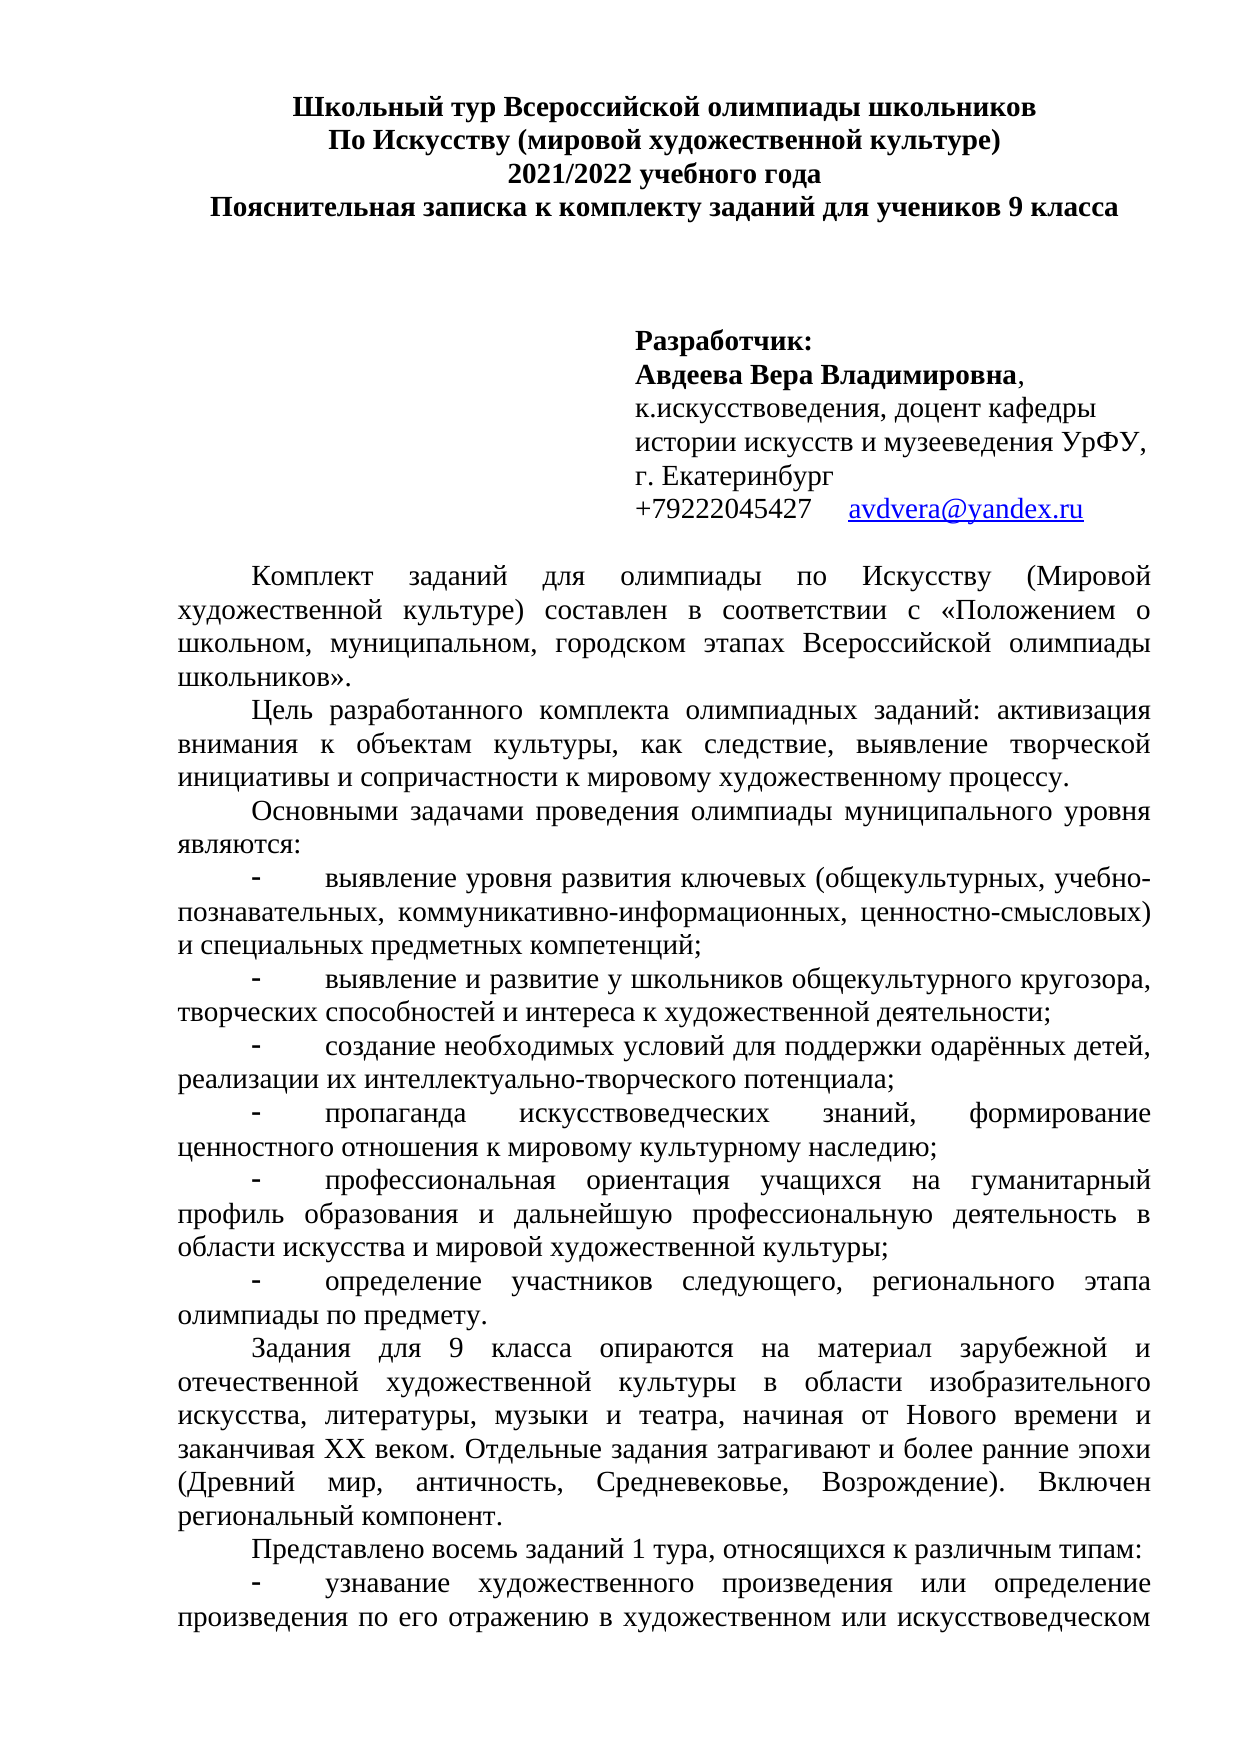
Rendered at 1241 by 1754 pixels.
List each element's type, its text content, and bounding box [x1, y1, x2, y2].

text Комплект заданий для олимпиады по Искусству (Мировой художественной культуре) составлен в соответствии с «Положением о школьном, муниципальном, городском этапах Всероссийской олимпиады школьников». [177, 558, 1152, 692]
list пропаганда искусствоведческих знаний, формирование ценностного отношения к мировому культурному наследию; [177, 1095, 1152, 1162]
text По Искусству (мировой художественной культуре) [177, 122, 1152, 156]
text Цель разработанного комплекта олимпиадных заданий: активизация внимания к объектам культуры, как следствие, выявление творческой инициативы и сопричастности к мировому художественному процессу. [177, 692, 1152, 793]
text Задания для 9 класса опираются на материал зарубежной и отечественной художественной культуры в области изобразительного искусства, литературы, музыки и театра, начиная от Нового времени и заканчивая ХХ веком. Отдельные задания затрагивают и более ранние эпохи (Древний мир, античность, Средневековье, Возрождение). Включен региональный компонент. [177, 1330, 1152, 1532]
text к.искусствоведения, доцент кафедры истории искусств и музееведения УрФУ, г. Екатеринбург [635, 391, 1152, 491]
text Основными задачами проведения олимпиады муниципального уровня являются: [177, 793, 1152, 860]
text Авдеева Вера Владимировна, [635, 357, 1152, 391]
list определение участников следующего, регионального этапа олимпиады по предмету. [177, 1263, 1152, 1330]
text +79222045427 avdvera@yandex.ru [635, 491, 1152, 525]
text Разработчик: [635, 323, 1152, 357]
list профессиональная ориентация учащихся на гуманитарный профиль образования и дальнейшую профессиональную деятельность в области искусства и мировой художественной культуры; [177, 1162, 1152, 1263]
list выявление уровня развития ключевых (общекультурных, учебно-познавательных, коммуникативно-информационных, ценностно-смысловых) и специальных предметных компетенций; [177, 860, 1152, 961]
list выявление и развитие у школьников общекультурного кругозора, творческих способностей и интереса к художественной деятельности; [177, 961, 1152, 1028]
text Представлено восемь заданий 1 тура, относящихся к различным типам: [177, 1532, 1152, 1565]
text 2021/2022 учебного года [177, 156, 1152, 189]
text Школьный тур Всероссийской олимпиады школьников [177, 89, 1152, 122]
list создание необходимых условий для поддержки одарённых детей, реализации их интеллектуально-творческого потенциала; [177, 1028, 1152, 1095]
text Пояснительная записка к комплекту заданий для учеников 9 класса [177, 189, 1152, 223]
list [177, 1565, 1152, 1632]
